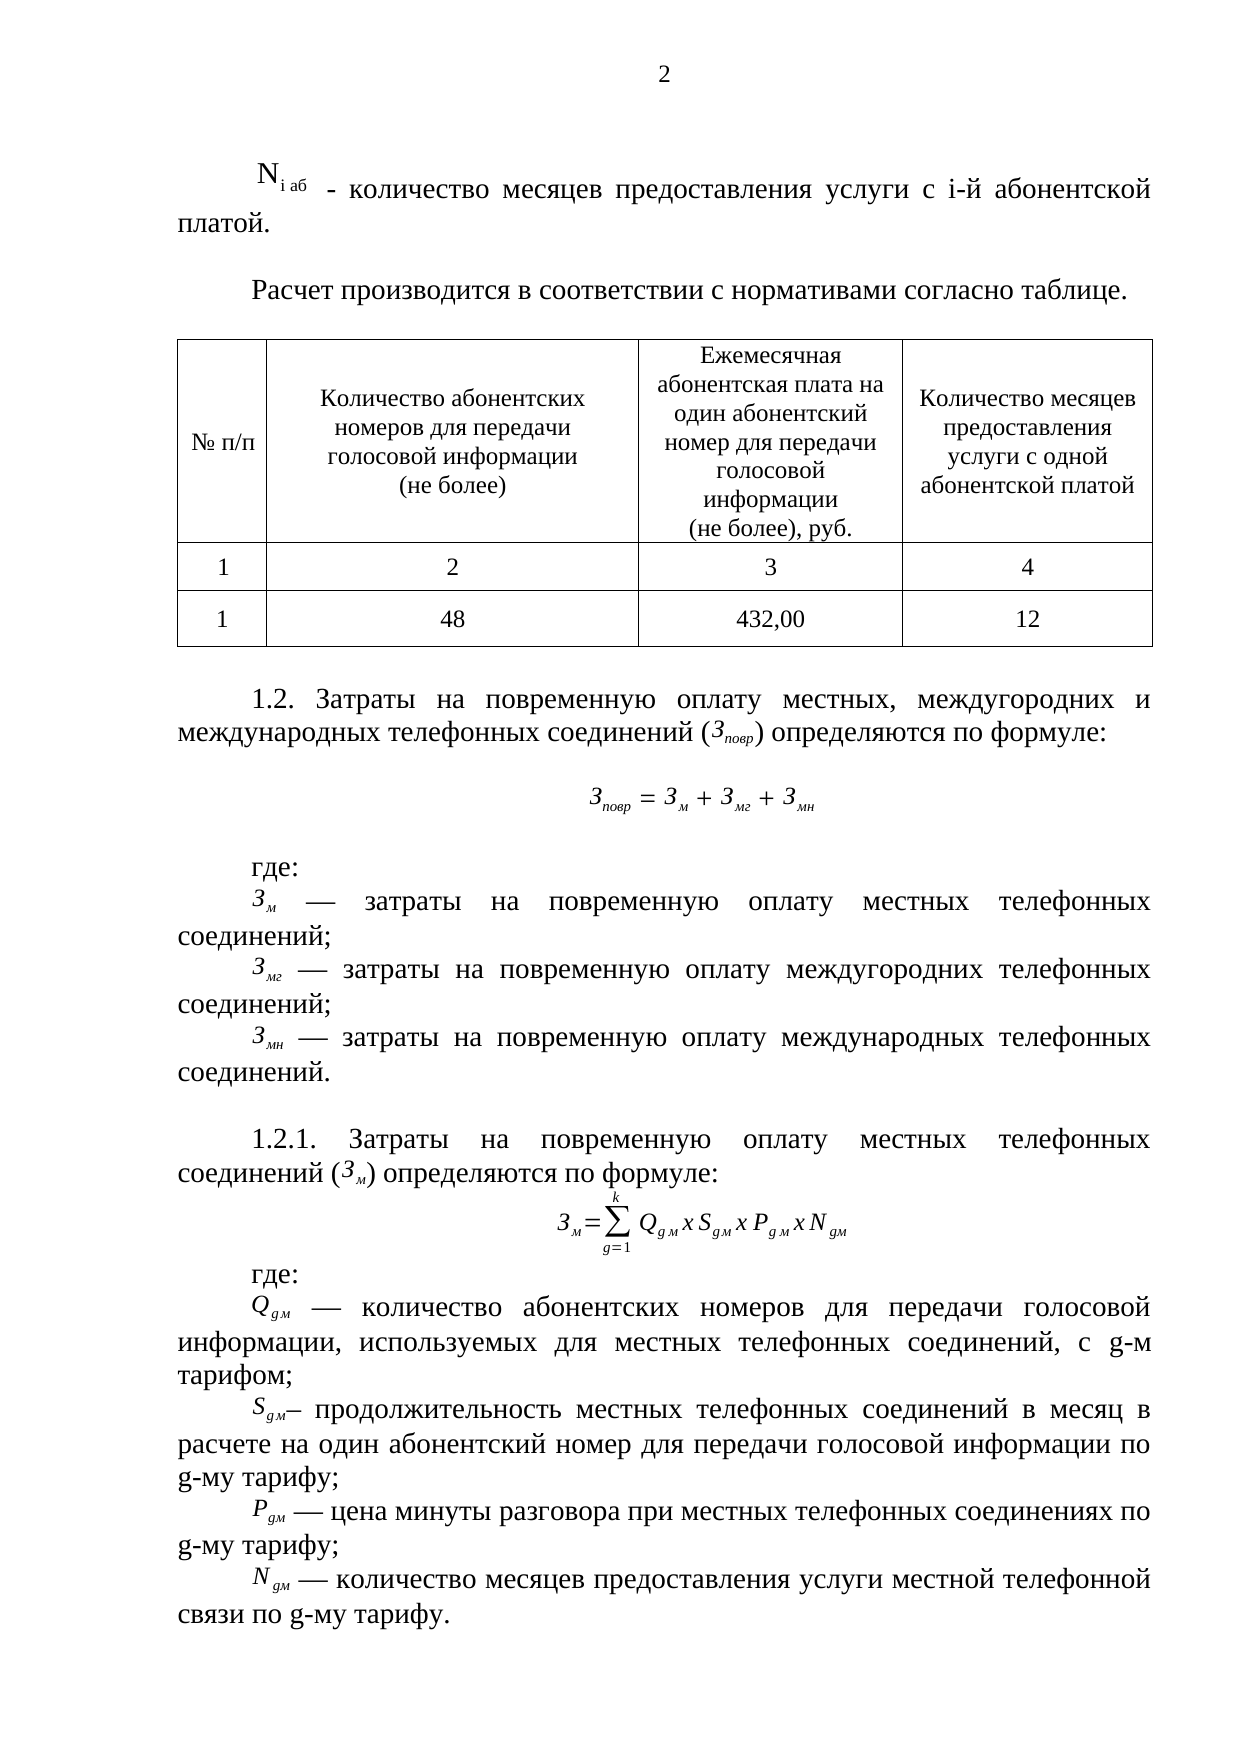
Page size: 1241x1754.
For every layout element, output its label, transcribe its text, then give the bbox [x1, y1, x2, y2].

text Расчет производится в соответствии с нормативами согласно таблице. [177, 272, 1152, 306]
text 1.2.1. Затраты на повременную оплату местных телефонных соединений () определяются по формуле: [177, 1121, 1152, 1188]
text — количество месяцев предоставления услуги местной телефонной связи по g-му тарифу. [177, 1561, 1152, 1629]
table_header Количество месяцев предоставления услуги с одной абонентской платой [903, 340, 1152, 542]
text — затраты на повременную оплату международных телефонных соединений. [177, 1019, 1152, 1088]
table_cell 4 [903, 543, 1152, 590]
text = + + [177, 781, 1152, 816]
text — количество абонентских номеров для передачи голосовой информации, используемых для местных телефонных соединений, с g-м тарифом; [177, 1289, 1152, 1391]
text где: [177, 849, 1152, 883]
table_cell 48 [267, 591, 638, 646]
text — цена минуты разговора при местных телефонных соединениях по g-му тарифу; [177, 1493, 1152, 1561]
text 1.2. Затраты на повременную оплату местных, междугородних и международных телефонных соединений () определяются по формуле: [177, 681, 1152, 748]
text - количество месяцев предоставления услуги с i-й абонентской платой. [177, 153, 1152, 239]
table_cell 3 [639, 543, 902, 590]
table_cell 2 [267, 543, 638, 590]
table_header № п/п [178, 340, 266, 542]
text — затраты на повременную оплату местных телефонных соединений; [177, 883, 1152, 951]
table_cell 1 [178, 543, 266, 590]
text — затраты на повременную оплату междугородних телефонных соединений; [177, 951, 1152, 1019]
table_cell 432,00 [639, 591, 902, 646]
text – продолжительность местных телефонных соединений в месяц в расчете на один абонентский номер для передачи голосовой информации по g-му тарифу; [177, 1391, 1152, 1493]
table_cell 12 [903, 591, 1152, 646]
table_cell 1 [178, 591, 266, 646]
text где: [177, 1256, 1152, 1289]
table_header Ежемесячная абонентская плата на один абонентский номер для передачи голосовой информации (не более), руб. [639, 340, 902, 542]
table_header Количество абонентских номеров для передачи голосовой информации (не более) [267, 340, 638, 542]
